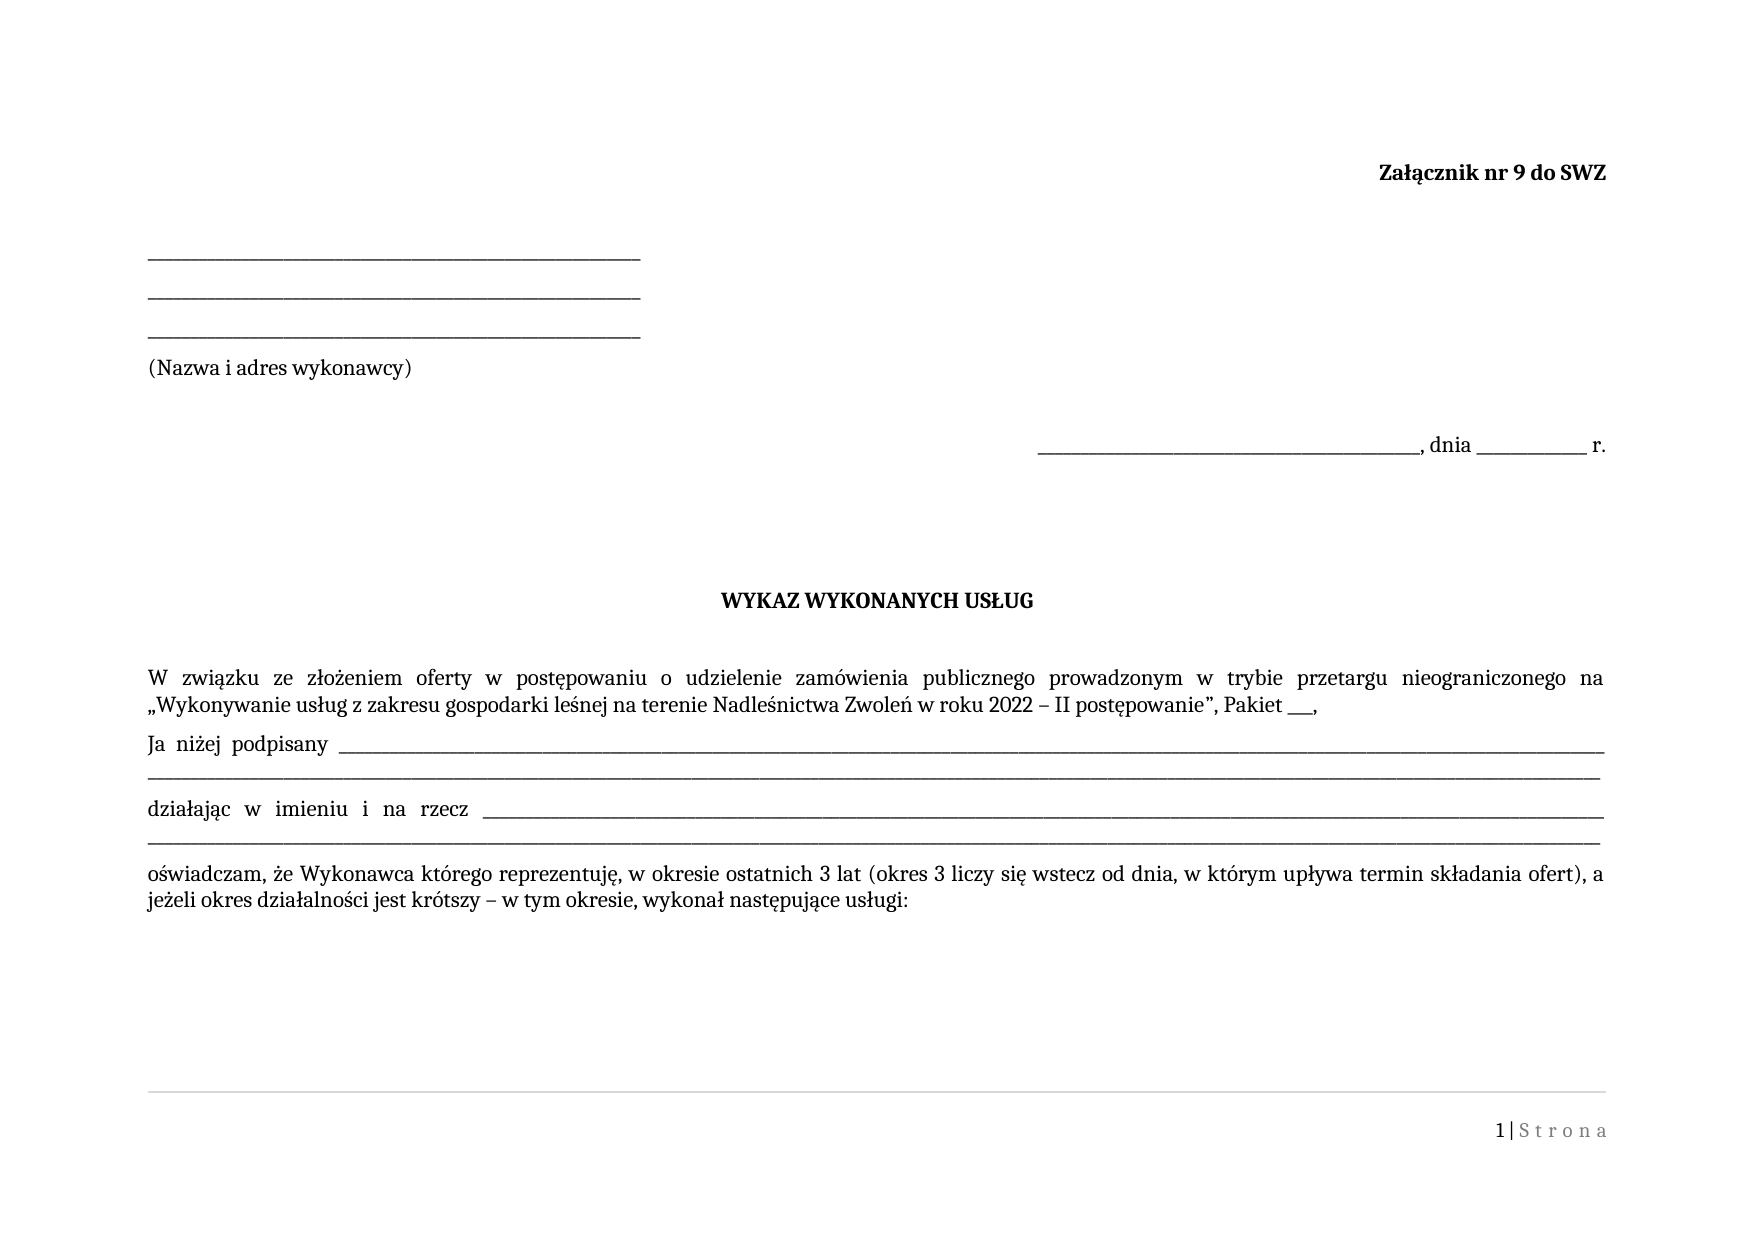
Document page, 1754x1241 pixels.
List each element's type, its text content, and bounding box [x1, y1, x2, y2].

text __________________________________________________________ [148, 316, 1606, 342]
text Załącznik nr 9 do SWZ [148, 160, 1606, 186]
text _____________________________________________, dnia _____________ r. [148, 432, 1606, 458]
text działając w imieniu i na rzecz ____________________________________________________________________________________________________________________________________ ___________________________________________________________________________________________________________________________________________________________________________ [148, 796, 1606, 848]
text WYKAZ WYKONANYCH USŁUG [148, 587, 1606, 614]
text W związku ze złożeniem oferty w postępowaniu o udzielenie zamówienia publicznego prowadzonym w trybie przetargu nieograniczonego na „Wykonywanie usług z zakresu gospodarki leśnej na terenie Nadleśnictwa Zwoleń w roku 2022 – II postępowanie”, Pakiet ___, [148, 665, 1606, 718]
text (Nazwa i adres wykonawcy) [148, 354, 1606, 381]
text __________________________________________________________ [148, 238, 1606, 264]
text Ja niżej podpisany _____________________________________________________________________________________________________________________________________________________ ___________________________________________________________________________________________________________________________________________________________________________ [148, 730, 1606, 783]
text __________________________________________________________ [148, 277, 1606, 303]
text oświadczam, że Wykonawca którego reprezentuję, w okresie ostatnich 3 lat (okres 3 liczy się wstecz od dnia, w którym upływa termin składania ofert), a jeżeli okres działalności jest krótszy – w tym okresie, wykonał następujące usługi: [148, 861, 1606, 913]
